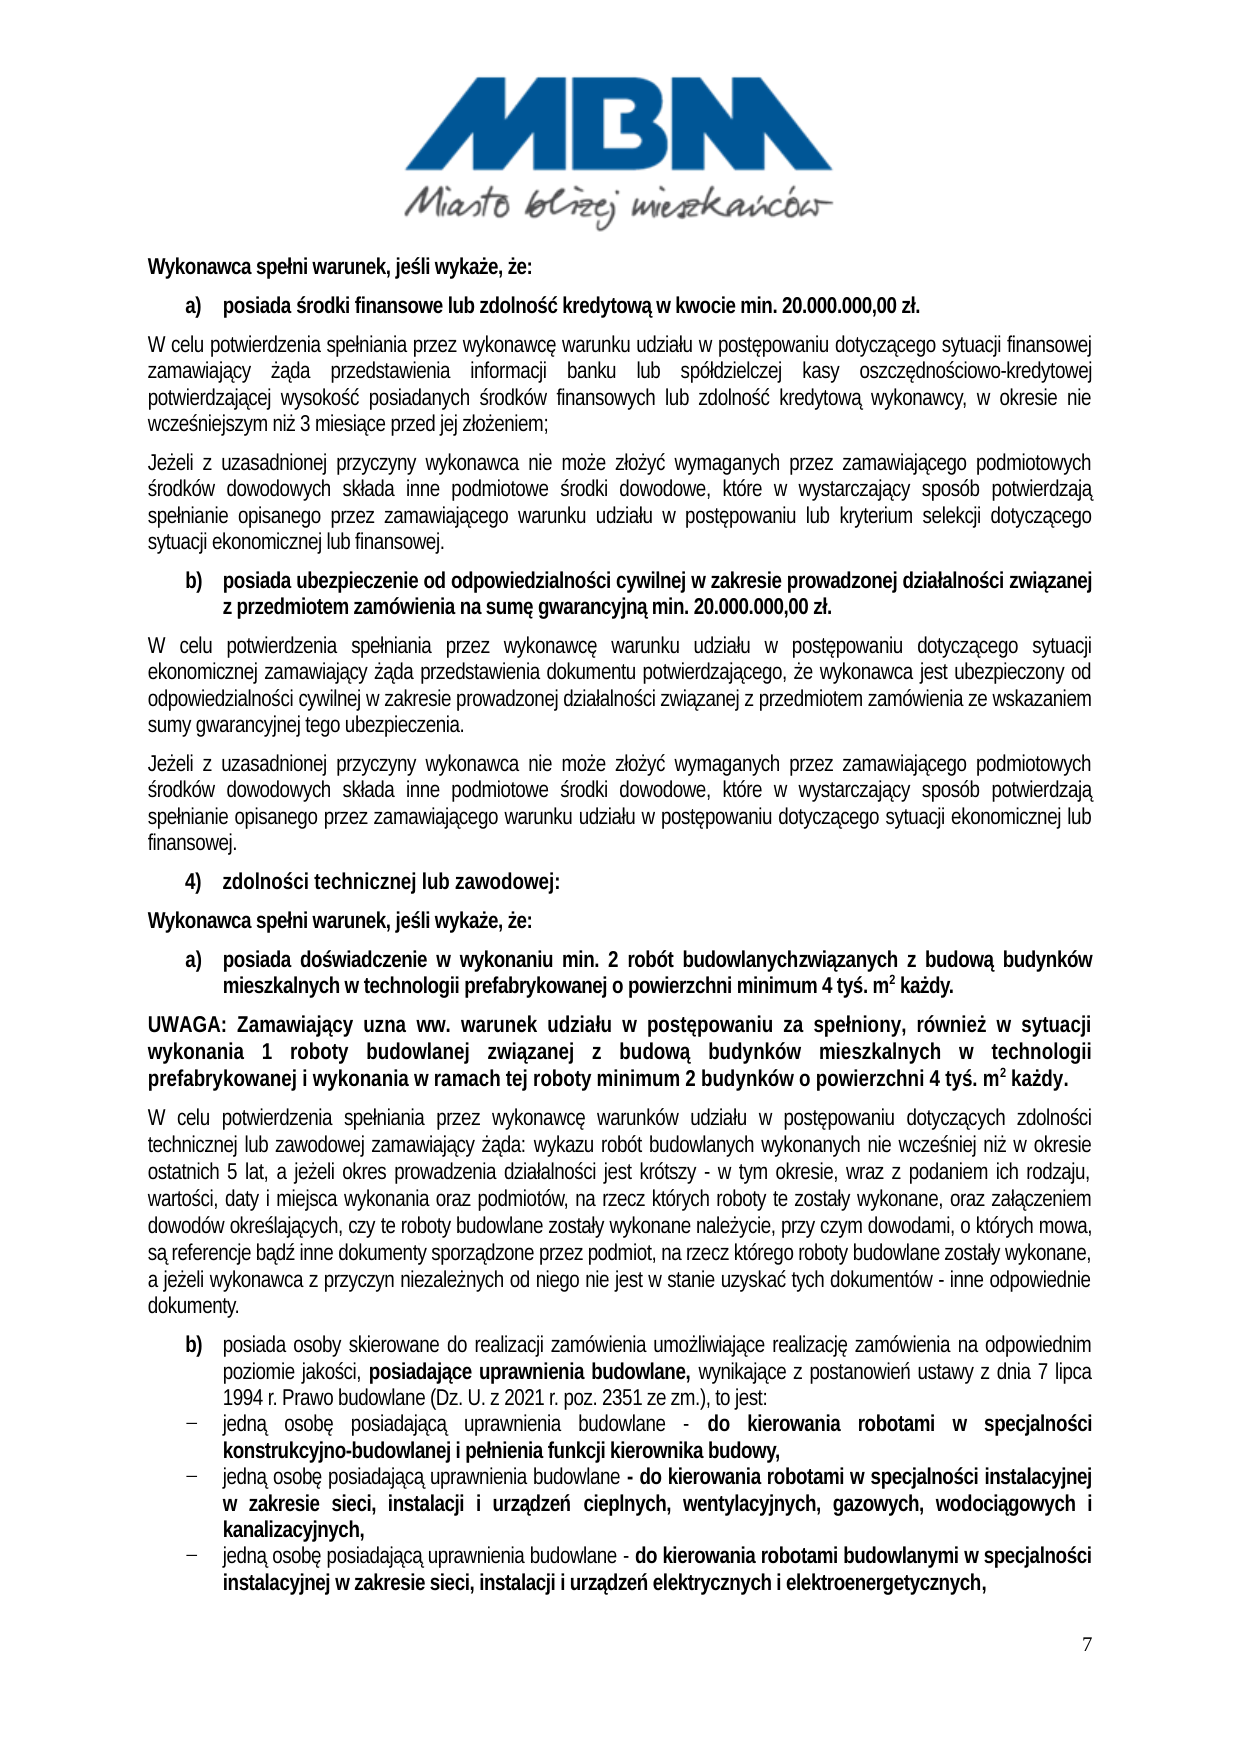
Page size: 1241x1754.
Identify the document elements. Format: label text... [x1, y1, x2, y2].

text Wykonawca spełni warunek, jeśli wykaże, że: [148, 907, 1093, 933]
picture [397, 73, 843, 235]
list zdolności technicznej lub zawodowej: [185, 868, 1093, 894]
text UWAGA: Zamawiający uzna ww. warunek udziału w postępowaniu za spełniony, również w sytuacji wykonania 1 roboty budowlanej związanej z budową budynków mieszkalnych w technologii prefabrykowanej i wykonania w ramach tej roboty minimum 2 budynków o powierzchni 4 tyś. m2 każdy. [148, 1011, 1093, 1091]
text Jeżeli z uzasadnionej przyczyny wykonawca nie może złożyć wymaganych przez zamawiającego podmiotowych środków dowodowych składa inne podmiotowe środki dowodowe, które w wystarczający sposób potwierdzają spełnianie opisanego przez zamawiającego warunku udziału w postępowaniu dotyczącego sytuacji ekonomicznej lub finansowej. [148, 750, 1093, 855]
list posiada ubezpieczenie od odpowiedzialności cywilnej w zakresie prowadzonej działalności związanej z przedmiotem zamówienia na sumę gwarancyjną min. 20.000.000,00 zł. [185, 567, 1093, 619]
text W celu potwierdzenia spełniania przez wykonawcę warunku udziału w postępowaniu dotyczącego sytuacji ekonomicznej zamawiający żąda przedstawienia dokumentu potwierdzającego, że wykonawca jest ubezpieczony od odpowiedzialności cywilnej w zakresie prowadzonej działalności związanej z przedmiotem zamówienia ze wskazaniem sumy gwarancyjnej tego ubezpieczenia. [148, 632, 1093, 737]
text Jeżeli z uzasadnionej przyczyny wykonawca nie może złożyć wymaganych przez zamawiającego podmiotowych środków dowodowych składa inne podmiotowe środki dowodowe, które w wystarczający sposób potwierdzają spełnianie opisanego przez zamawiającego warunku udziału w postępowaniu lub kryterium selekcji dotyczącego sytuacji ekonomicznej lub finansowej. [148, 449, 1093, 554]
list jedną osobę posiadającą uprawnienia budowlane - do kierowania robotami w specjalności instalacyjnej w zakresie sieci, instalacji i urządzeń cieplnych, wentylacyjnych, gazowych, wodociągowych i kanalizacyjnych, [185, 1463, 1093, 1542]
text W celu potwierdzenia spełniania przez wykonawcę warunków udziału w postępowaniu dotyczących zdolności technicznej lub zawodowej zamawiający żąda: wykazu robót budowlanych wykonanych nie wcześniej niż w okresie ostatnich 5 lat, a jeżeli okres prowadzenia działalności jest krótszy - w tym okresie, wraz z podaniem ich rodzaju, wartości, daty i miejsca wykonania oraz podmiotów, na rzecz których roboty te zostały wykonane, oraz załączeniem dowodów określających, czy te roboty budowlane zostały wykonane należycie, przy czym dowodami, o których mowa, są referencje bądź inne dokumenty sporządzone przez podmiot, na rzecz którego roboty budowlane zostały wykonane, a jeżeli wykonawca z przyczyn niezależnych od niego nie jest w stanie uzyskać tych dokumentów - inne odpowiednie dokumenty. [148, 1104, 1093, 1158]
list posiada doświadczenie w wykonaniu min. 2 robót budowlanychzwiązanych z budową budynków mieszkalnych w technologii prefabrykowanej o powierzchni minimum 4 tyś. m2 każdy. [185, 946, 1093, 998]
list jedną osobę posiadającą uprawnienia budowlane - do kierowania robotami budowlanymi w specjalności instalacyjnej w zakresie sieci, instalacji i urządzeń elektrycznych i elektroenergetycznych, [185, 1542, 1093, 1595]
list posiada osoby skierowane do realizacji zamówienia umożliwiające realizację zamówienia na odpowiednim poziomie jakości, posiadające uprawnienia budowlane, wynikające z postanowień ustawy z dnia 7 lipca 1994 r. Prawo budowlane (Dz. U. z 2021 r. poz. 2351 ze zm.), to jest: [185, 1331, 1093, 1410]
text Wykonawca spełni warunek, jeśli wykaże, że: [148, 253, 1093, 279]
list posiada środki finansowe lub zdolność kredytową w kwocie min. 20.000.000,00 zł. [185, 292, 1093, 318]
list jedną osobę posiadającą uprawnienia budowlane - do kierowania robotami w specjalności konstrukcyjno-budowlanej i pełnienia funkcji kierownika budowy, [185, 1410, 1093, 1463]
text W celu potwierdzenia spełniania przez wykonawcę warunku udziału w postępowaniu dotyczącego sytuacji finansowej zamawiający żąda przedstawienia informacji banku lub spółdzielczej kasy oszczędnościowo-kredytowej potwierdzającej wysokość posiadanych środków finansowych lub zdolność kredytową wykonawcy, w okresie nie wcześniejszym niż 3 miesiące przed jej złożeniem; [148, 331, 1093, 436]
